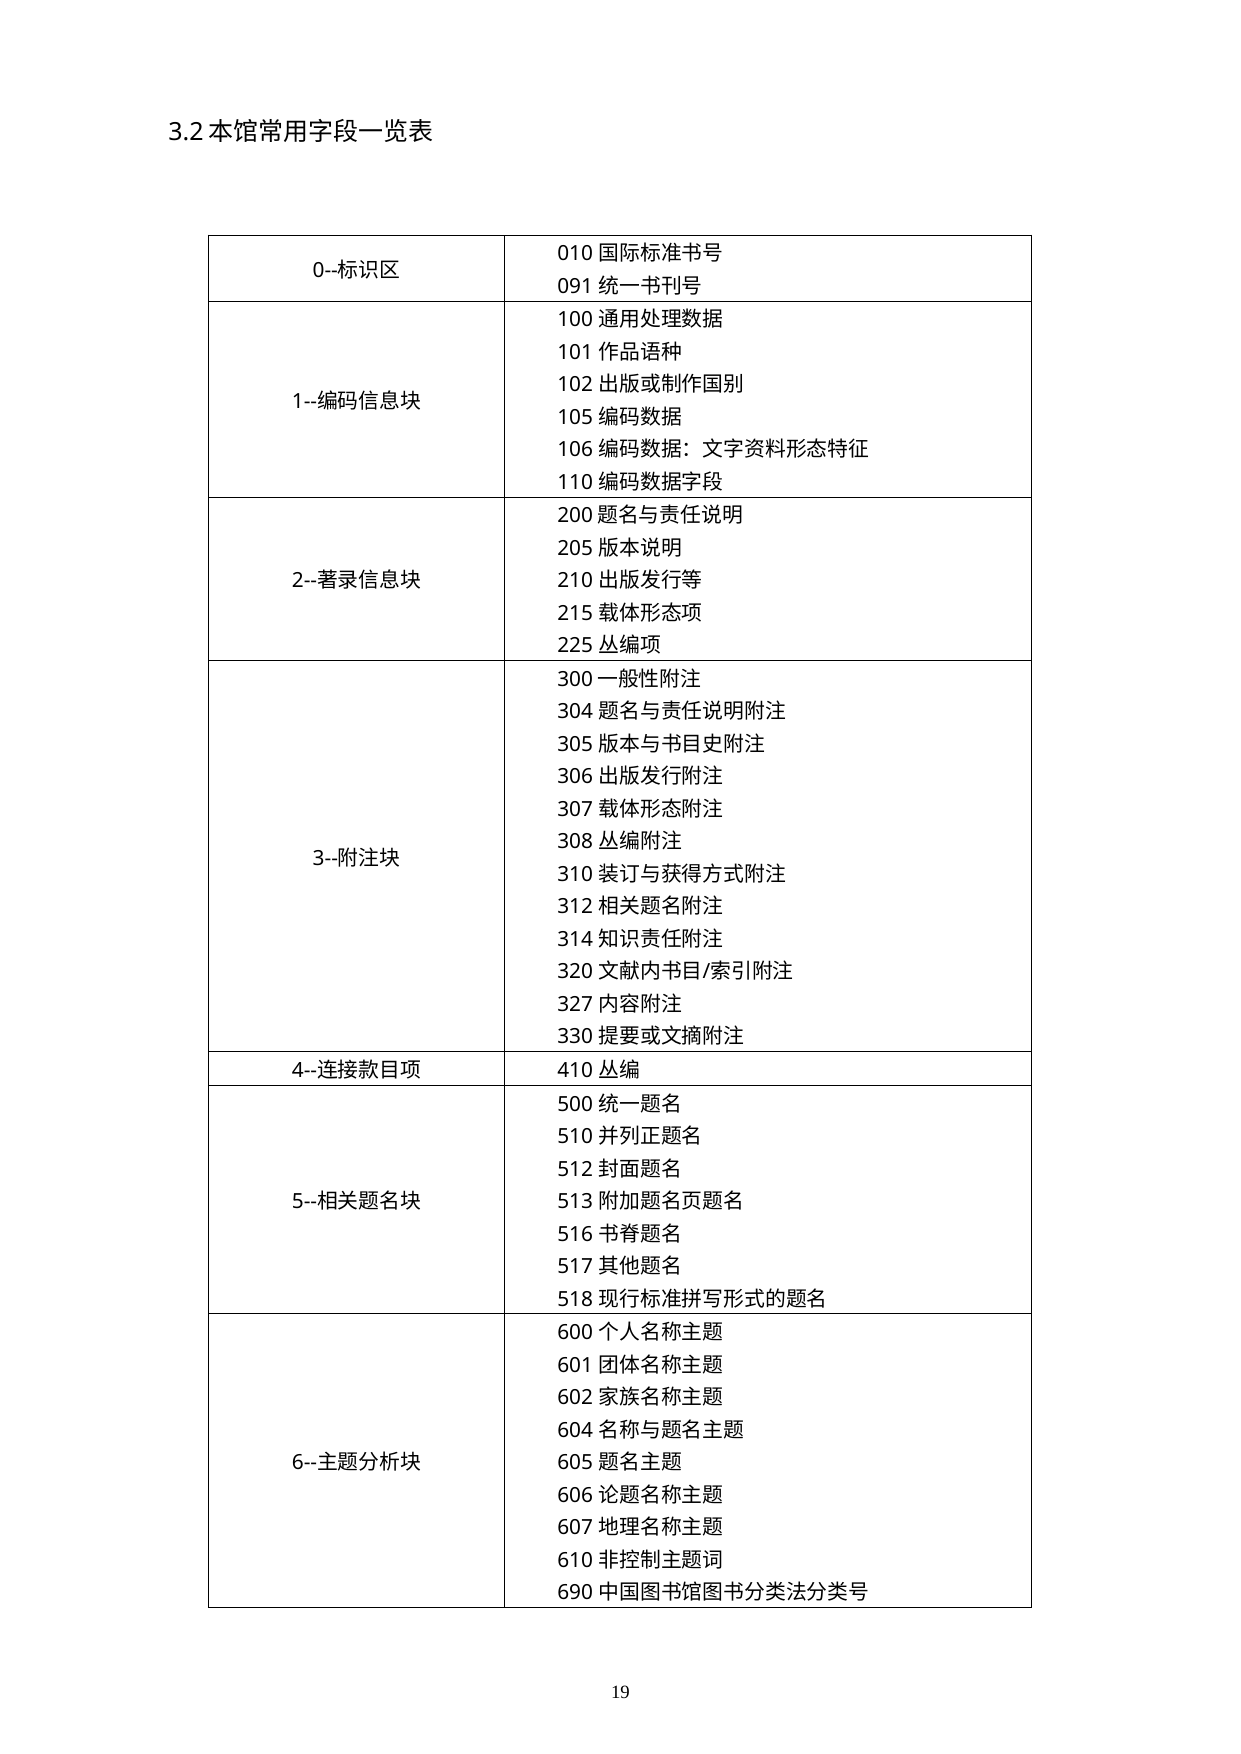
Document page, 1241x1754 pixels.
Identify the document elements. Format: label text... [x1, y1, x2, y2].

table_cell 200题名与责任说明 205 版本说明 210 出版发行等 215 载体形态项 225 丛编项 [505, 498, 1031, 660]
table_cell 410 丛编 [505, 1052, 1031, 1085]
table_cell 5--相关题名块 [209, 1086, 504, 1313]
table_cell 600 个人名称主题 601 团体名称主题 602 家族名称主题 604 名称与题名主题 605 题名主题 606 论题名称主题 607 地理名称主题 610 非控制主题词 690 中国图书馆图书分类法分类号 [505, 1314, 1031, 1607]
text 3.2本馆常用字段一览表 [118, 97, 1122, 162]
table_header 010 国际标准书号 091 统一书刊号 [505, 236, 1031, 301]
table_cell 500 统一题名 510 并列正题名 512 封面题名 513 附加题名页题名 516 书脊题名 517 其他题名 518 现行标准拼写形式的题名 [505, 1086, 1031, 1313]
table_cell 100 通用处理数据 101 作品语种 102 出版或制作国别 105 编码数据 106 编码数据：文字资料形态特征 110 编码数据字段 [505, 302, 1031, 497]
table_header 0--标识区 [209, 236, 504, 301]
table_cell 6--主题分析块 [209, 1314, 504, 1607]
table_cell 300一般性附注 304 题名与责任说明附注 305 版本与书目史附注 306 出版发行附注 307 载体形态附注 308 丛编附注 310 装订与获得方式附注 312 相关题名附注 314 知识责任附注 320 文献内书目/索引附注 327 内容附注 330 提要或文摘附注 [505, 661, 1031, 1051]
table_cell 4--连接款目项 [209, 1052, 504, 1085]
table_cell 3--附注块 [209, 661, 504, 1051]
table_cell 2--著录信息块 [209, 498, 504, 660]
table_cell 1--编码信息块 [209, 302, 504, 497]
